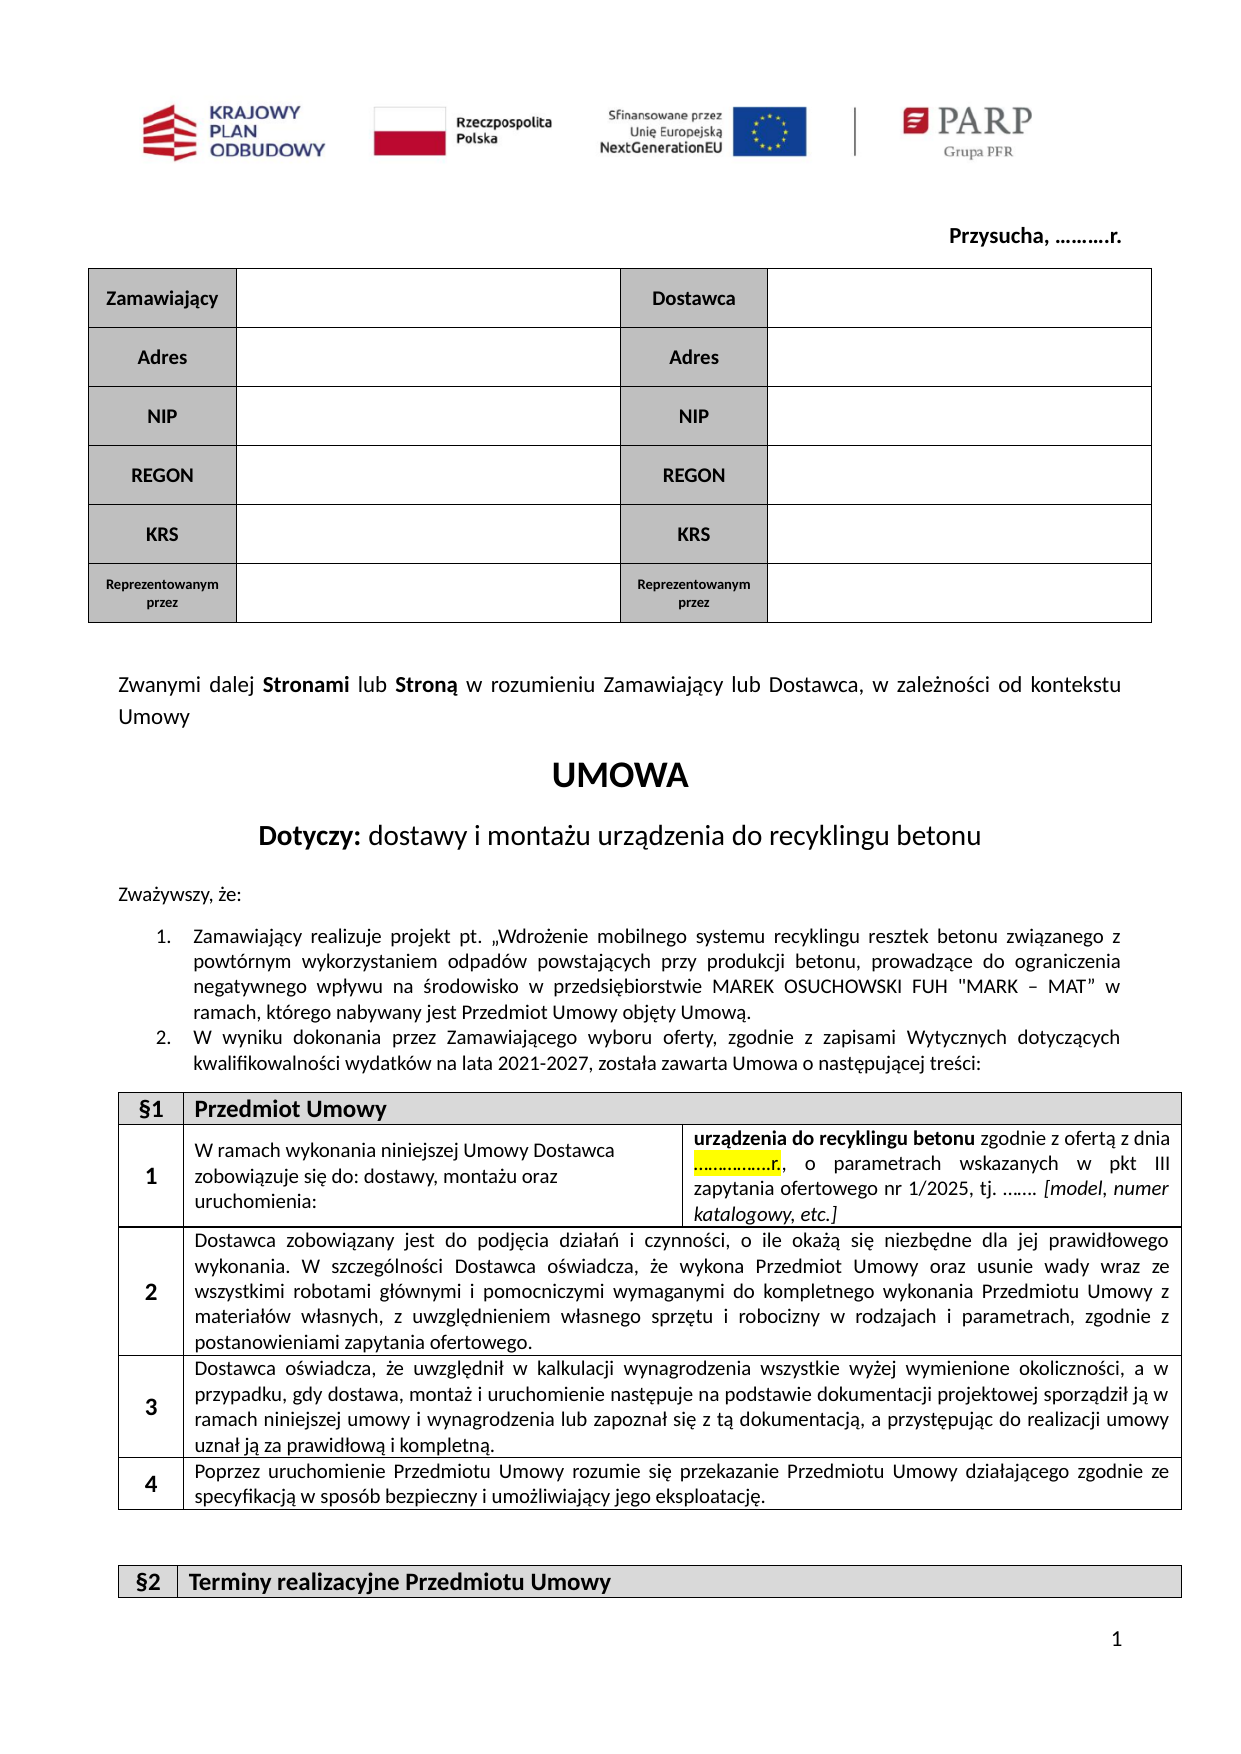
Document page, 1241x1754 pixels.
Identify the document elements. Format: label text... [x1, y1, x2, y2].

table_cell [237, 446, 620, 504]
text Zwanymi dalej Stronami lub Stroną w rozumieniu Zamawiający lub Dostawca, w zależności od kontekstu Umowy [118, 670, 1122, 730]
table_header §1 [119, 1093, 183, 1124]
text Dotyczy: dostawy i montażu urządzenia do recyklingu betonu [118, 817, 1122, 853]
table_header [237, 269, 620, 327]
table_header Przedmiot Umowy [184, 1093, 1181, 1124]
table_cell [768, 505, 1151, 563]
table_cell [237, 328, 620, 386]
table_cell urządzenia do recyklingu betonu zgodnie z ofertą z dnia …………….r., o parametrach wskazanych w pkt III zapytania ofertowego nr 1/2025, tj. ……. [model, numer katalogowy, etc.] [683, 1125, 1181, 1226]
table_cell KRS [89, 505, 236, 563]
table_cell Dostawca oświadcza, że uwzględnił w kalkulacji wynagrodzenia wszystkie wyżej wymienione okoliczności, a w przypadku, gdy dostawa, montaż i uruchomienie następuje na podstawie dokumentacji projektowej sporządził ją w ramach niniejszej umowy i wynagrodzenia lub zapoznał się z tą dokumentacją, a przystępując do realizacji umowy uznał ją za prawidłową i kompletną. [184, 1356, 1181, 1457]
table_cell REGON [89, 446, 236, 504]
text UMOWA [118, 751, 1122, 797]
table_cell 4 [119, 1458, 183, 1509]
table_cell 2 [119, 1228, 183, 1354]
table_cell Adres [89, 328, 236, 386]
list W wyniku dokonania przez Zamawiającego wyboru oferty, zgodnie z zapisami Wytycznych dotyczących kwalifikowalności wydatków na lata 2021-2027, została zawarta Umowa o następującej treści: [156, 1024, 1122, 1075]
table_cell Reprezentowanym przez [621, 564, 767, 622]
list Zamawiający realizuje projekt pt. „Wdrożenie mobilnego systemu recyklingu resztek betonu związanego z powtórnym wykorzystaniem odpadów powstających przy produkcji betonu, prowadzące do ograniczenia negatywnego wpływu na środowisko w przedsiębiorstwie MAREK OSUCHOWSKI FUH "MARK – MAT” w ramach, którego nabywany jest Przedmiot Umowy objęty Umową. [156, 923, 1122, 1024]
table_cell [237, 505, 620, 563]
picture [118, 73, 1064, 175]
table_cell [768, 446, 1151, 504]
table_cell Poprzez uruchomienie Przedmiotu Umowy rozumie się przekazanie Przedmiotu Umowy działającego zgodnie ze specyfikacją w sposób bezpieczny i umożliwiający jego eksploatację. [184, 1458, 1181, 1509]
table_cell KRS [621, 505, 767, 563]
table_cell [768, 328, 1151, 386]
table_cell W ramach wykonania niniejszej Umowy Dostawca zobowiązuje się do: dostawy, montażu oraz uruchomienia: [184, 1125, 682, 1226]
text Przysucha, ……….r. [118, 221, 1122, 249]
table_header Dostawca [621, 269, 767, 327]
table_header Terminy realizacyjne Przedmiotu Umowy [178, 1566, 1181, 1597]
table_cell [768, 564, 1151, 622]
table_cell NIP [621, 387, 767, 445]
table_cell Adres [621, 328, 767, 386]
table_header §2 [119, 1566, 177, 1597]
table_cell NIP [89, 387, 236, 445]
table_cell Dostawca zobowiązany jest do podjęcia działań i czynności, o ile okażą się niezbędne dla jej prawidłowego wykonania. W szczególności Dostawca oświadcza, że wykona Przedmiot Umowy oraz usunie wady wraz ze wszystkimi robotami głównymi i pomocniczymi wymaganymi do kompletnego wykonania Przedmiotu Umowy z materiałów własnych, z uwzględnieniem własnego sprzętu i robocizny w rodzajach i parametrach, zgodnie z postanowieniami zapytania ofertowego. [184, 1228, 1181, 1354]
table_cell 1 [119, 1125, 183, 1226]
table_header [768, 269, 1151, 327]
table_cell [768, 387, 1151, 445]
table_cell 3 [119, 1356, 183, 1457]
text Zważywszy, że: [118, 881, 1122, 906]
table_header Zamawiający [89, 269, 236, 327]
table_cell Reprezentowanym przez [89, 564, 236, 622]
table_cell REGON [621, 446, 767, 504]
table_cell [237, 387, 620, 445]
table_cell [237, 564, 620, 622]
